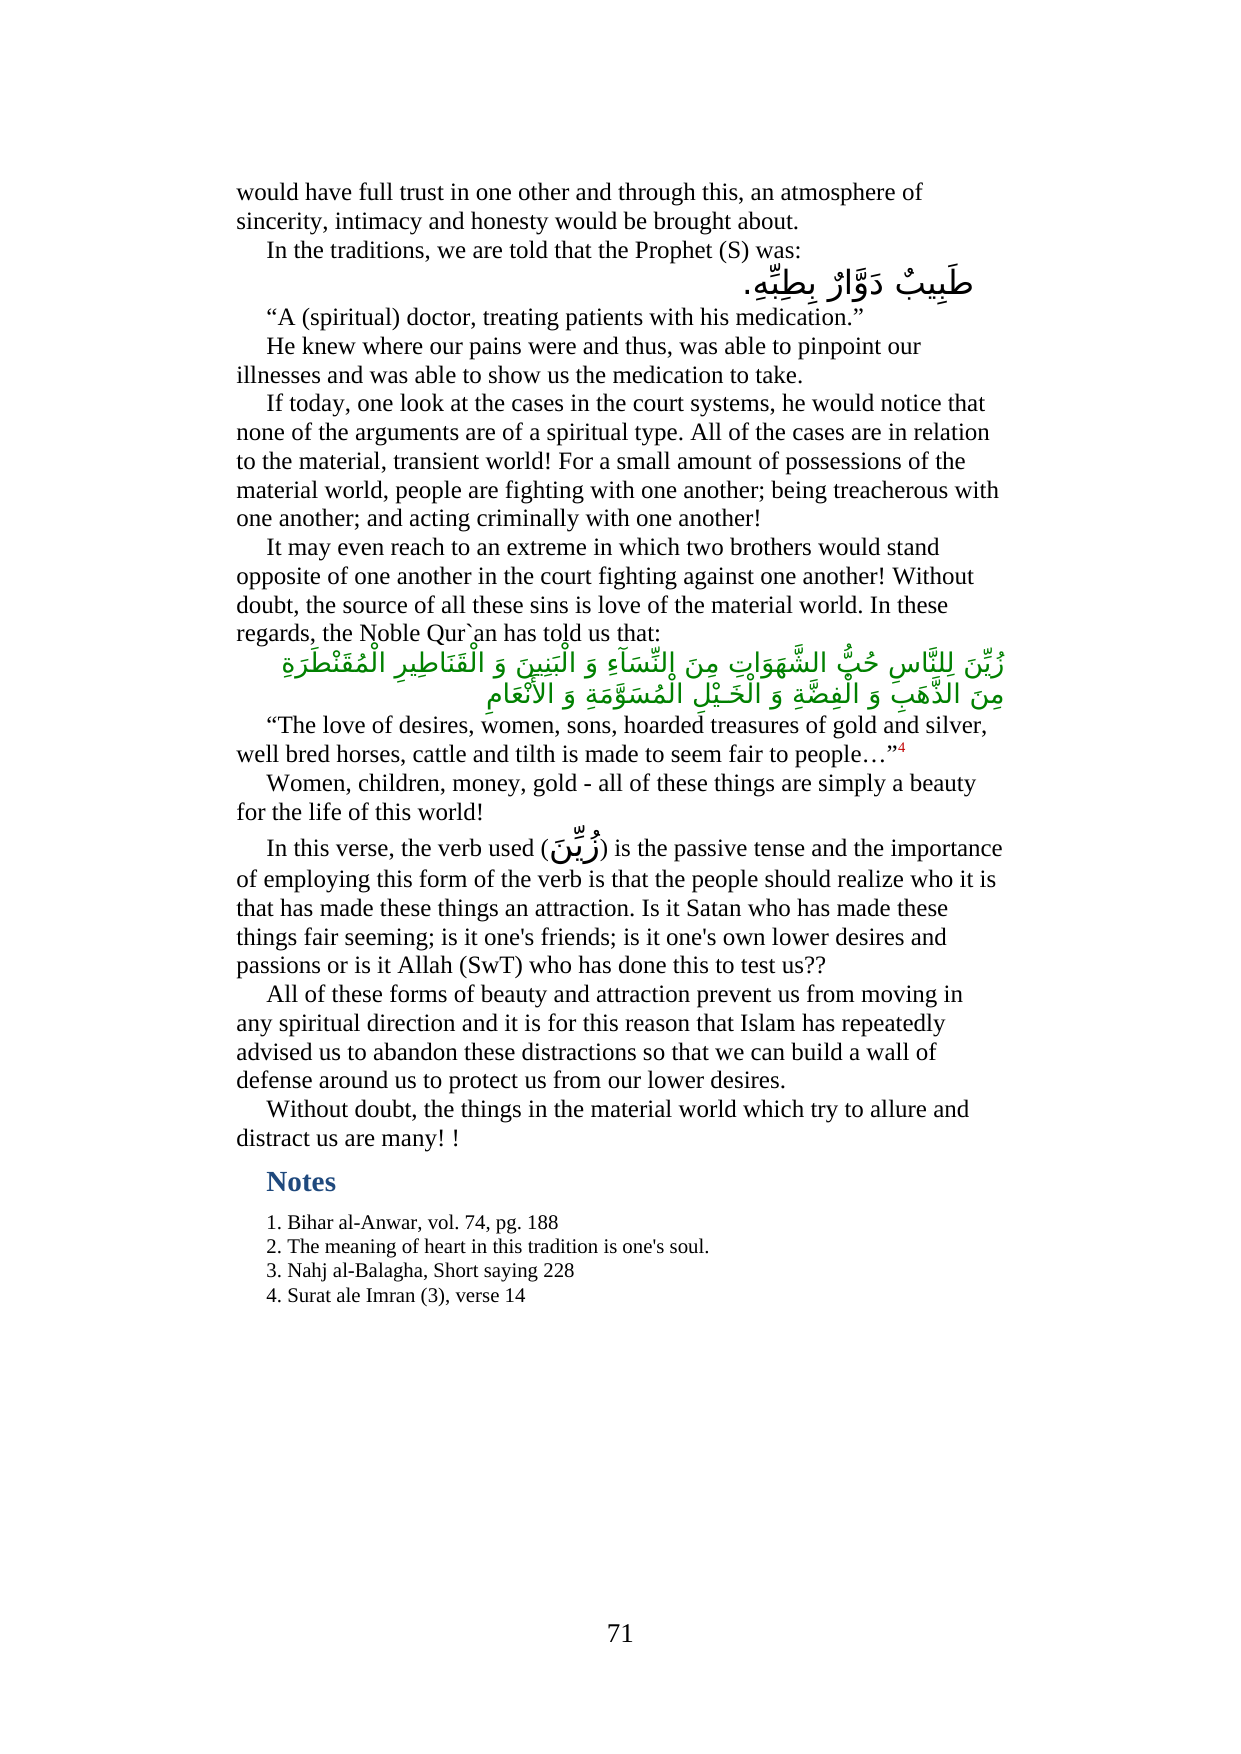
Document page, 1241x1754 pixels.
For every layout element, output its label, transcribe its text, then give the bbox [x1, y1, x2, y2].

text In the traditions, we are told that the Prophet (S) was: [236, 235, 1004, 263]
text 3. Nahj al-Balagha, Short saying 228 [236, 1258, 1004, 1282]
text It may even reach to an extreme in which two brothers would stand opposite of one another in the court fighting against one another! Without doubt, the source of all these sins is love of the material world. In these regards, the Noble Qur`an has told us that: [236, 532, 1004, 647]
subtitle Notes [236, 1164, 1004, 1198]
text زُيِّنَ لِلنَّاسِ حُبُّ الشَّهَوَاتِ مِنَ النِّسَآءِ وَ الْبَنِينَ وَ الْقَنَاطِيرِ الْمُقَنْطَرَةِ مِنَ الذَّهَبِ وَ الْفِضَّةِ وَ الْخَـيْلِ الْمُسَوَّمَةِ وَ الأََنْعَامِ [236, 647, 1004, 710]
text 2. The meaning of heart in this tradition is one's soul. [236, 1234, 1004, 1258]
text Women, children, money, gold - all of these things are simply a beauty for the life of this world! [236, 768, 1004, 825]
text He knew where our pains were and thus, was able to pinpoint our illnesses and was able to show us the medication to take. [236, 331, 1004, 388]
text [236, 177, 1004, 235]
text Without doubt, the things in the material world which try to allure and distract us are many! ! [236, 1094, 1004, 1152]
text 4. Surat ale Imran (3), verse 14 [236, 1282, 1004, 1307]
text All of these forms of beauty and attraction prevent us from moving in any spiritual direction and it is for this reason that Islam has repeatedly advised us to abandon these distractions so that we can build a wall of defense around us to protect us from our lower desires. [236, 979, 1004, 1094]
text طَبِيبٌ دَوَّارٌ بِطِبِّهِ. [236, 263, 1004, 302]
text In this verse, the verb used (زُيِّنَ) is the passive tense and the importance of employing this form of the verb is that the people should realize who it is that has made these things an attraction. Is it Satan who has made these things fair seeming; is it one's friends; is it one's own lower desires and passions or is it Allah (SwT) who has done this to test us?? [236, 825, 1004, 979]
text “The love of desires, women, sons, hoarded treasures of gold and silver, well bred horses, cattle and tilth is made to seem fair to people…”4 [236, 710, 1004, 768]
text “A (spiritual) doctor, treating patients with his medication.” [236, 302, 1004, 331]
text 1. Bihar al-Anwar, vol. 74, pg. 188 [236, 1210, 1004, 1234]
text If today, one look at the cases in the court systems, he would notice that none of the arguments are of a spiritual type. All of the cases are in relation to the material, transient world! For a small amount of possessions of the material world, people are fighting with one another; being treacherous with one another; and acting criminally with one another! [236, 388, 1004, 532]
